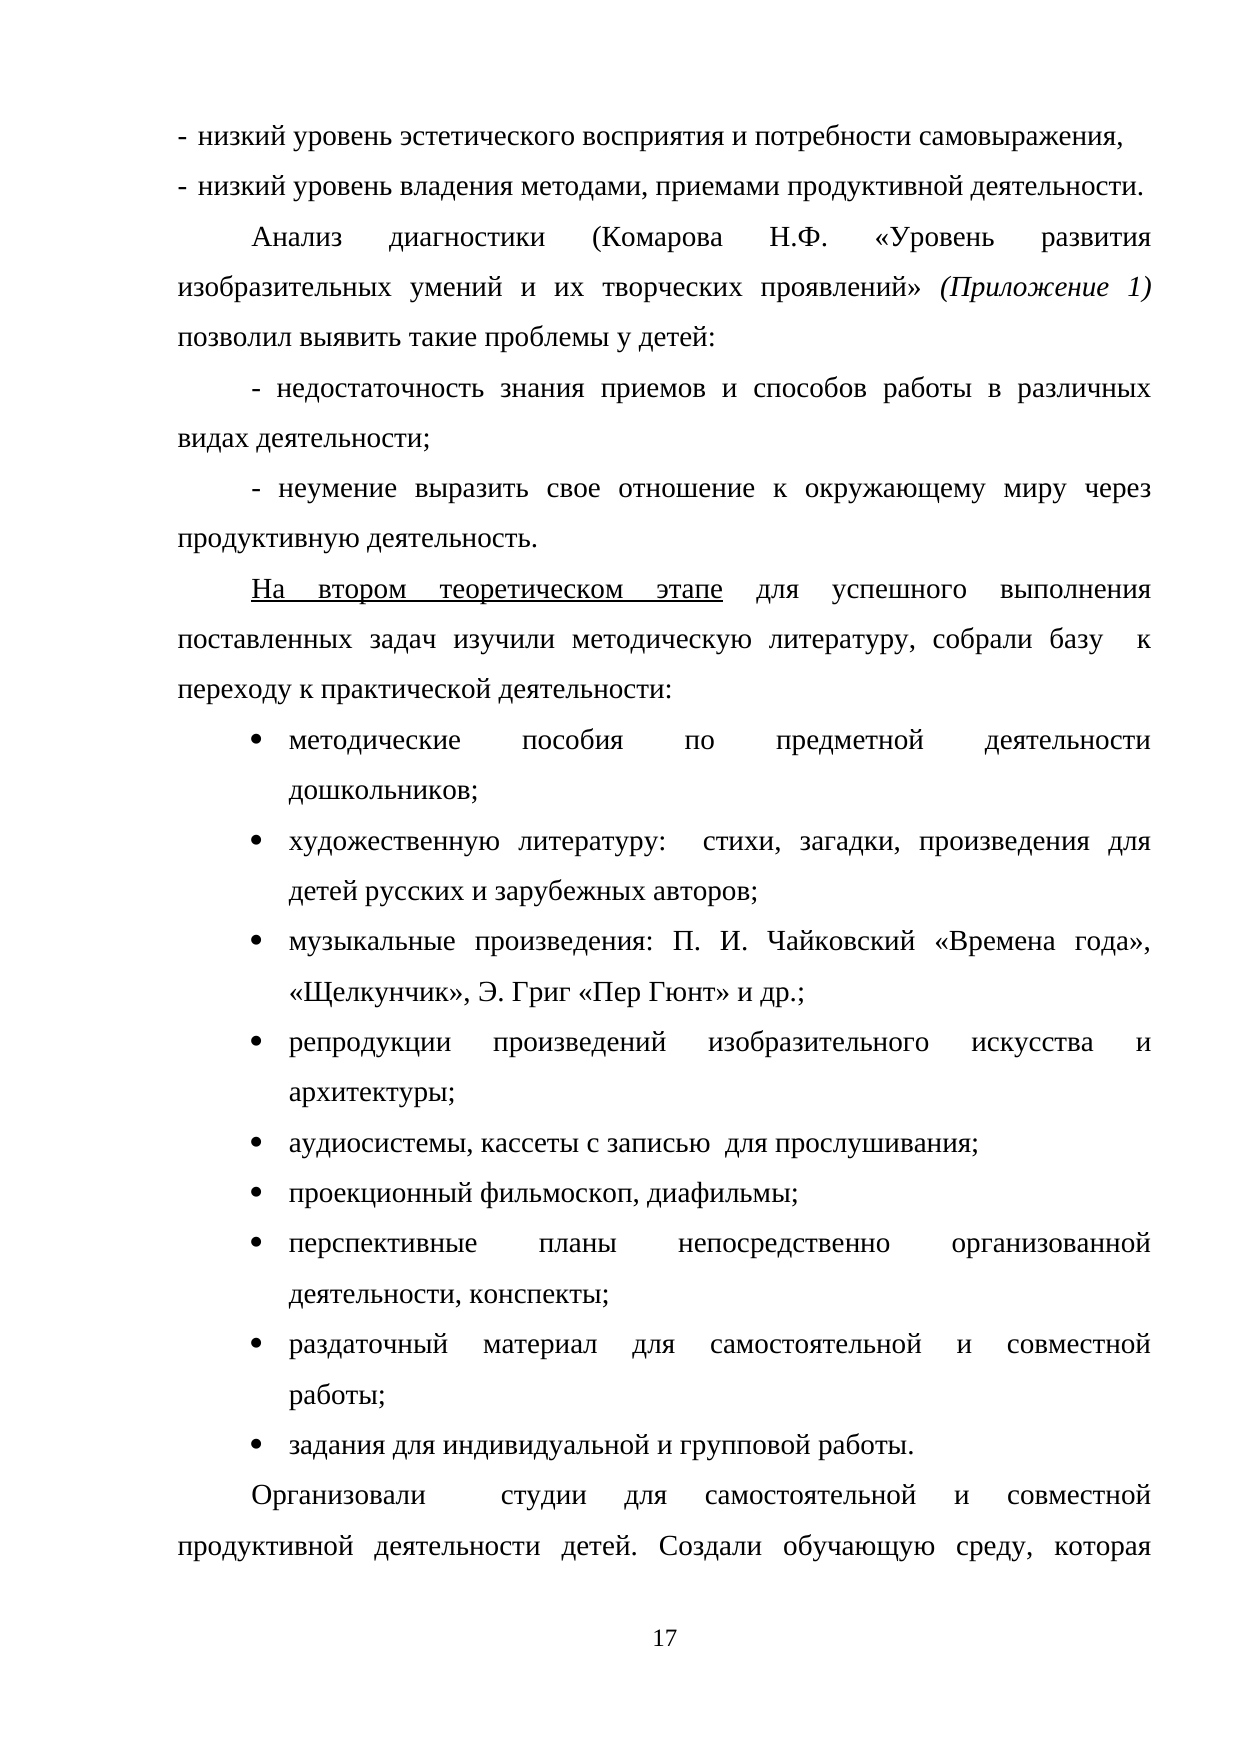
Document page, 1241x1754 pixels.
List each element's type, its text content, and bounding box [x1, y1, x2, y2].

text - низкий уровень владения методами, приемами продуктивной деятельности. [177, 168, 1152, 202]
list репродукции произведений изобразительного искусства и архитектуры; [251, 1024, 1152, 1108]
list проекционный фильмоскоп, диафильмы; [251, 1175, 1152, 1209]
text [177, 1477, 1152, 1561]
list музыкальные произведения: П. И. Чайковский «Времена года», «Щелкунчик», Э. Григ «Пер Гюнт» и др.; [251, 923, 1152, 1007]
list раздаточный материал для самостоятельной и совместной работы; [251, 1326, 1152, 1410]
list задания для индивидуальной и групповой работы. [251, 1427, 1152, 1461]
list аудиосистемы, кассеты с записью для прослушивания; [251, 1125, 1152, 1158]
list художественную литературу: стихи, загадки, произведения для детей русских и зарубежных авторов; [251, 823, 1152, 907]
text Анализ диагностики (Комарова Н.Ф. «Уровень развития изобразительных умений и их творческих проявлений» (Приложение 1) позволил выявить такие проблемы у детей: - недостаточность знания приемов и способов работы в различных видах деятельности; - неумение выразить свое отношение к окружающему миру через продуктивную деятельность. [177, 219, 1152, 554]
text - низкий уровень эстетического восприятия и потребности самовыражения, [177, 118, 1152, 152]
list методические пособия по предметной деятельности дошкольников; [251, 722, 1152, 806]
list перспективные планы непосредственно организованной деятельности, конспекты; [251, 1226, 1152, 1309]
text На втором теоретическом этапе для успешного выполнения поставленных задач изучили методическую литературу, собрали базу к переходу к практической деятельности: [177, 571, 1152, 705]
